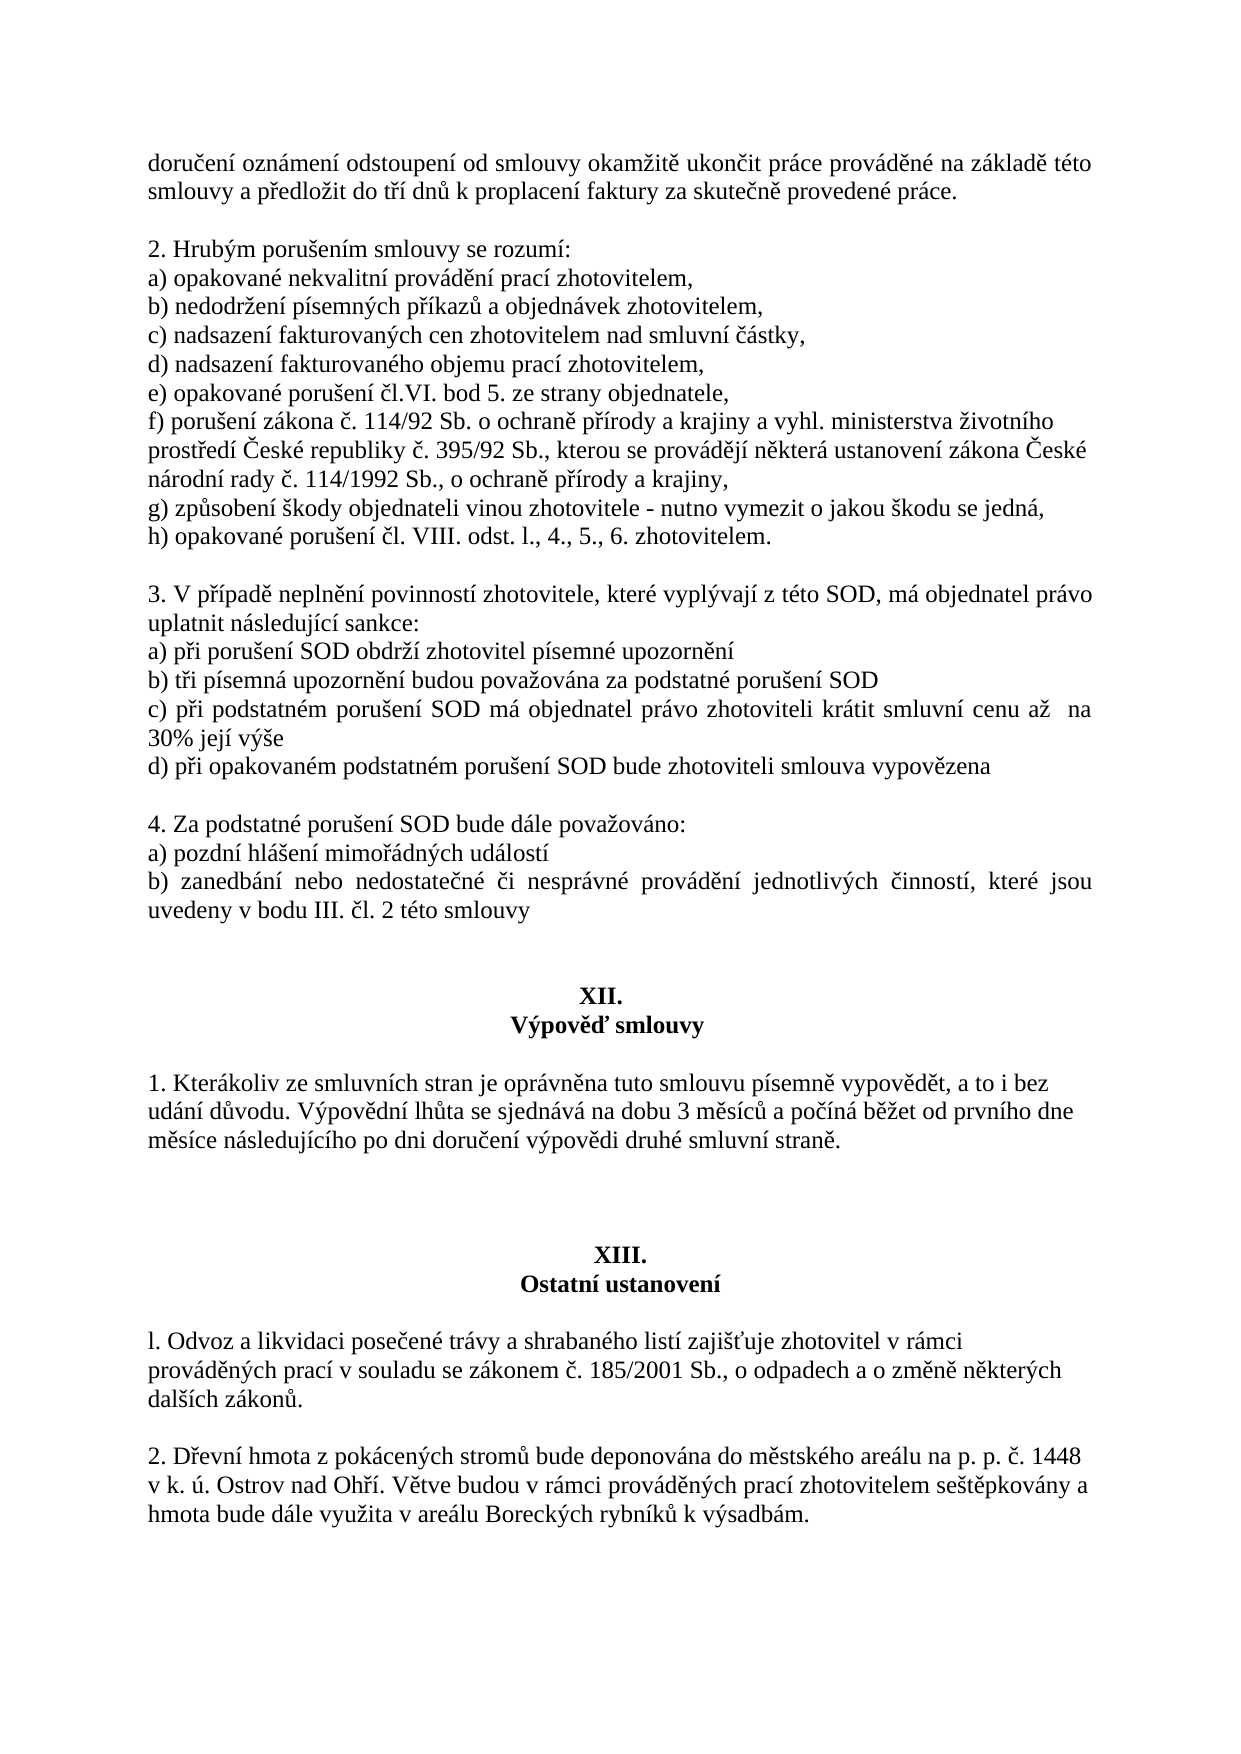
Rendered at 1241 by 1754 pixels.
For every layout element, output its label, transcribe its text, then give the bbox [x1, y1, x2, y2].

text f) porušení zákona č. 114/92 Sb. o ochraně přírody a krajiny a vyhl. ministerstva životního prostředí České republiky č. 395/92 Sb., kterou se provádějí některá ustanovení zákona České národní rady č. 114/1992 Sb., o ochraně přírody a krajiny, [148, 406, 1093, 493]
text b) nedodržení písemných příkazů a objednávek zhotovitelem, [148, 291, 1093, 320]
text c) při podstatném porušení SOD má objednatel právo zhotoviteli krátit smluvní cenu až na 30% její výše [148, 694, 1093, 751]
text XIII. [148, 1240, 1093, 1269]
text 4. Za podstatné porušení SOD bude dále považováno: [148, 809, 1093, 838]
text a) opakované nekvalitní provádění prací zhotovitelem, [148, 263, 1093, 291]
text b) tři písemná upozornění budou považována za podstatné porušení SOD [148, 665, 1093, 694]
text Výpověď smlouvy [285, 1010, 1093, 1039]
text l. Odvoz a likvidaci posečené trávy a shrabaného listí zajišťuje zhotovitel v rámci prováděných prací v souladu se zákonem č. 185/2001 Sb., o odpadech a o změně některých dalších zákonů. [148, 1326, 1093, 1413]
text Ostatní ustanovení [148, 1269, 1093, 1298]
text d) při opakovaném podstatném porušení SOD bude zhotoviteli smlouva vypovězena [148, 751, 1093, 780]
text a) pozdní hlášení mimořádných událostí [148, 838, 1093, 866]
text d) nadsazení fakturovaného objemu prací zhotovitelem, [148, 349, 1093, 378]
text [148, 148, 1093, 205]
text 3. V případě neplnění povinností zhotovitele, které vyplývají z této SOD, má objednatel právo uplatnit následující sankce: [148, 579, 1093, 636]
text b) zanedbání nebo nedostatečné či nesprávné provádění jednotlivých činností, které jsou uvedeny v bodu III. čl. 2 této smlouvy [148, 866, 1093, 924]
text e) opakované porušení čl.VI. bod 5. ze strany objednatele, [148, 378, 1093, 406]
text 2. Dřevní hmota z pokácených stromů bude deponována do městského areálu na p. p. č. 1448 v k. ú. Ostrov nad Ohří. Větve budou v rámci prováděných prací zhotovitelem seštěpkovány a hmota bude dále využita v areálu Boreckých rybníků k výsadbám. [148, 1441, 1093, 1528]
text h) opakované porušení čl. VIII. odst. l., 4., 5., 6. zhotovitelem. [148, 521, 1093, 550]
text g) způsobení škody objednateli vinou zhotovitele - nutno vymezit o jakou škodu se jedná, [148, 493, 1093, 521]
text a) při porušení SOD obdrží zhotovitel písemné upozornění [148, 636, 1093, 665]
text XII. [248, 981, 1093, 1010]
text 1. Kterákoliv ze smluvních stran je oprávněna tuto smlouvu písemně vypovědět, a to i bez udání důvodu. Výpovědní lhůta se sjednává na dobu 3 měsíců a počíná běžet od prvního dne měsíce následujícího po dni doručení výpovědi druhé smluvní straně. [148, 1068, 1093, 1154]
text 2. Hrubým porušením smlouvy se rozumí: [148, 234, 1093, 263]
text c) nadsazení fakturovaných cen zhotovitelem nad smluvní částky, [148, 320, 1093, 349]
